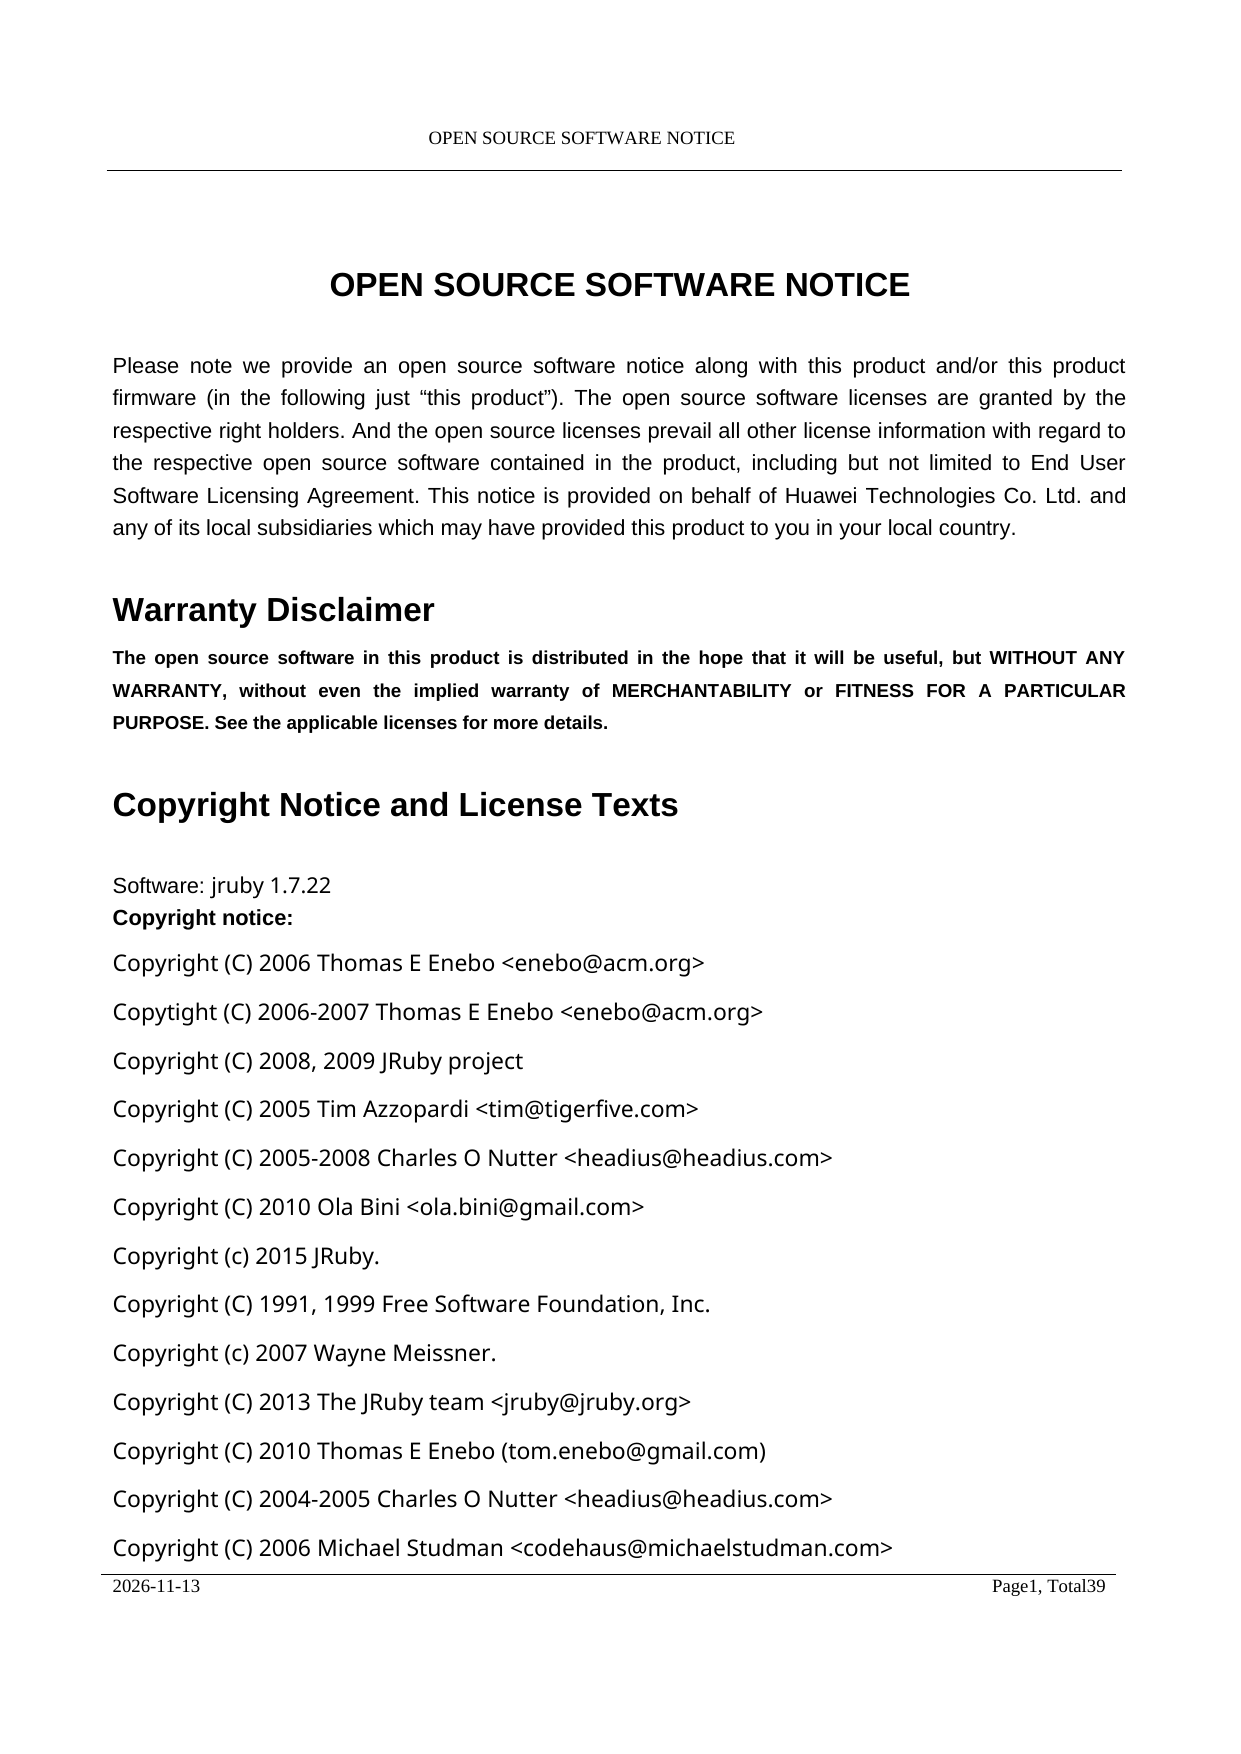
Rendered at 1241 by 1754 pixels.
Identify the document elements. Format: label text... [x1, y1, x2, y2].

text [112, 947, 1128, 1564]
text OPEN SOURCE SOFTWARE NOTICE [112, 251, 1128, 316]
text Copyright Notice and License Texts [112, 771, 1128, 836]
text Warranty Disclaimer [112, 576, 1128, 641]
text Software: jruby 1.7.22 [112, 869, 1128, 901]
text The open source software in this product is distributed in the hope that it will be useful, but WITHOUT ANY WARRANTY, without even the implied warranty of MERCHANTABILITY or FITNESS FOR A PARTICULAR PURPOSE. See the applicable licenses for more details. [112, 641, 1128, 739]
text Please note we provide an open source software notice along with this product and/or this product firmware (in the following just “this product”). The open source software licenses are granted by the respective right holders. And the open source licenses prevail all other license information with regard to the respective open source software contained in the product, including but not limited to End User Software Licensing Agreement. This notice is provided on behalf of Huawei Technologies Co. Ltd. and any of its local subsidiaries which may have provided this product to you in your local country. [112, 349, 1128, 544]
text Copyright notice: [112, 901, 1128, 934]
